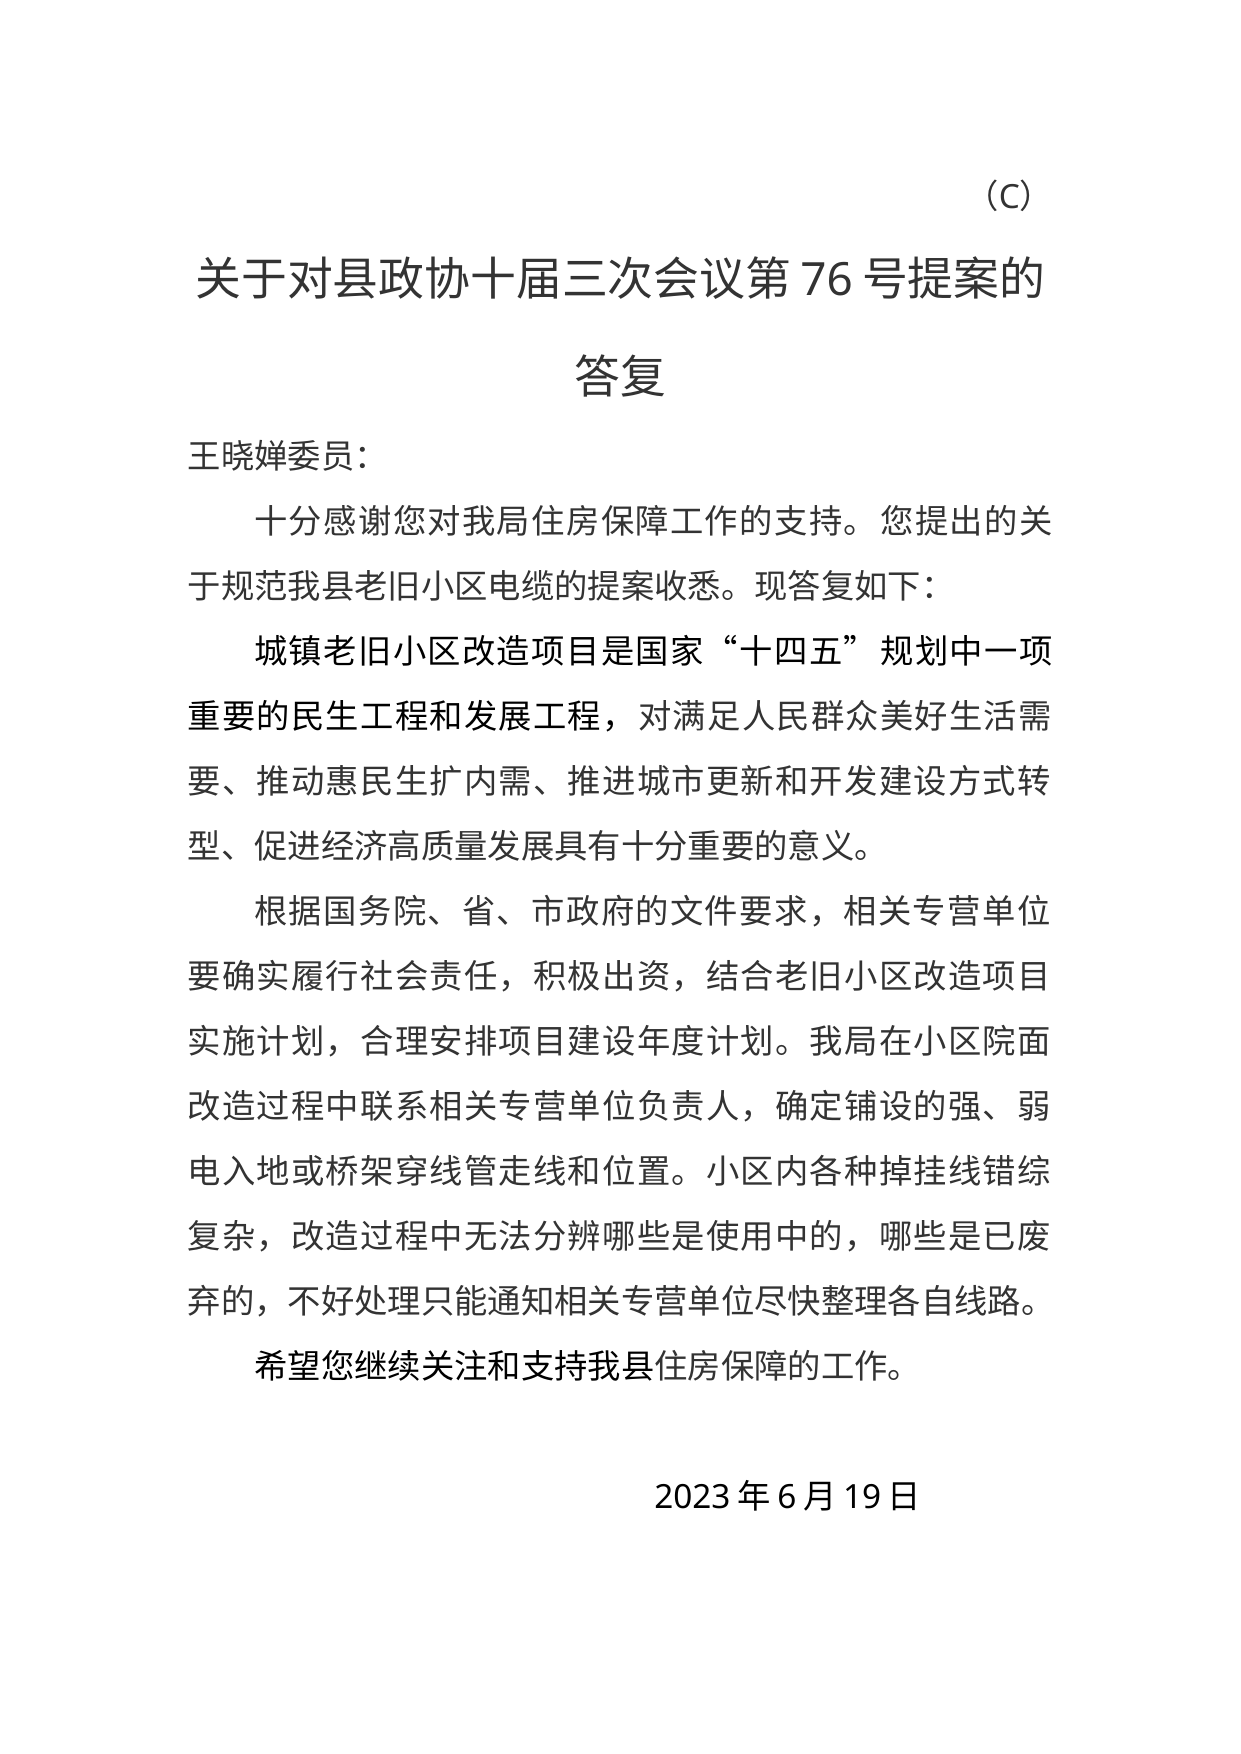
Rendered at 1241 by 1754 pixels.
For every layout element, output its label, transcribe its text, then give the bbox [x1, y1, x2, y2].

text （C） [187, 162, 1053, 227]
text 2023年6月19日 [187, 1462, 1053, 1527]
text 根据国务院、省、市政府的文件要求，相关专营单位要确实履行社会责任，积极出资，结合老旧小区改造项目实施计划，合理安排项目建设年度计划。我局在小区院面改造过程中联系相关专营单位负责人，确定铺设的强、弱电入地或桥架穿线管走线和位置。小区内各种掉挂线错综复杂，改造过程中无法分辨哪些是使用中的，哪些是已废弃的，不好处理只能通知相关专营单位尽快整理各自线路。 [187, 877, 1053, 1332]
text 王晓婵委员： [187, 422, 1053, 487]
text 关于对县政协十届三次会议第76号提案的答复 [187, 227, 1053, 422]
text 希望您继续关注和支持我县住房保障的工作。 [187, 1332, 1053, 1397]
text 十分感谢您对我局住房保障工作的支持。您提出的关于规范我县老旧小区电缆的提案收悉。现答复如下： [187, 487, 1053, 617]
text 城镇老旧小区改造项目是国家“十四五”规划中一项重要的民生工程和发展工程，对满足人民群众美好生活需要、推动惠民生扩内需、推进城市更新和开发建设方式转型、促进经济高质量发展具有十分重要的意义。 [187, 617, 1053, 877]
